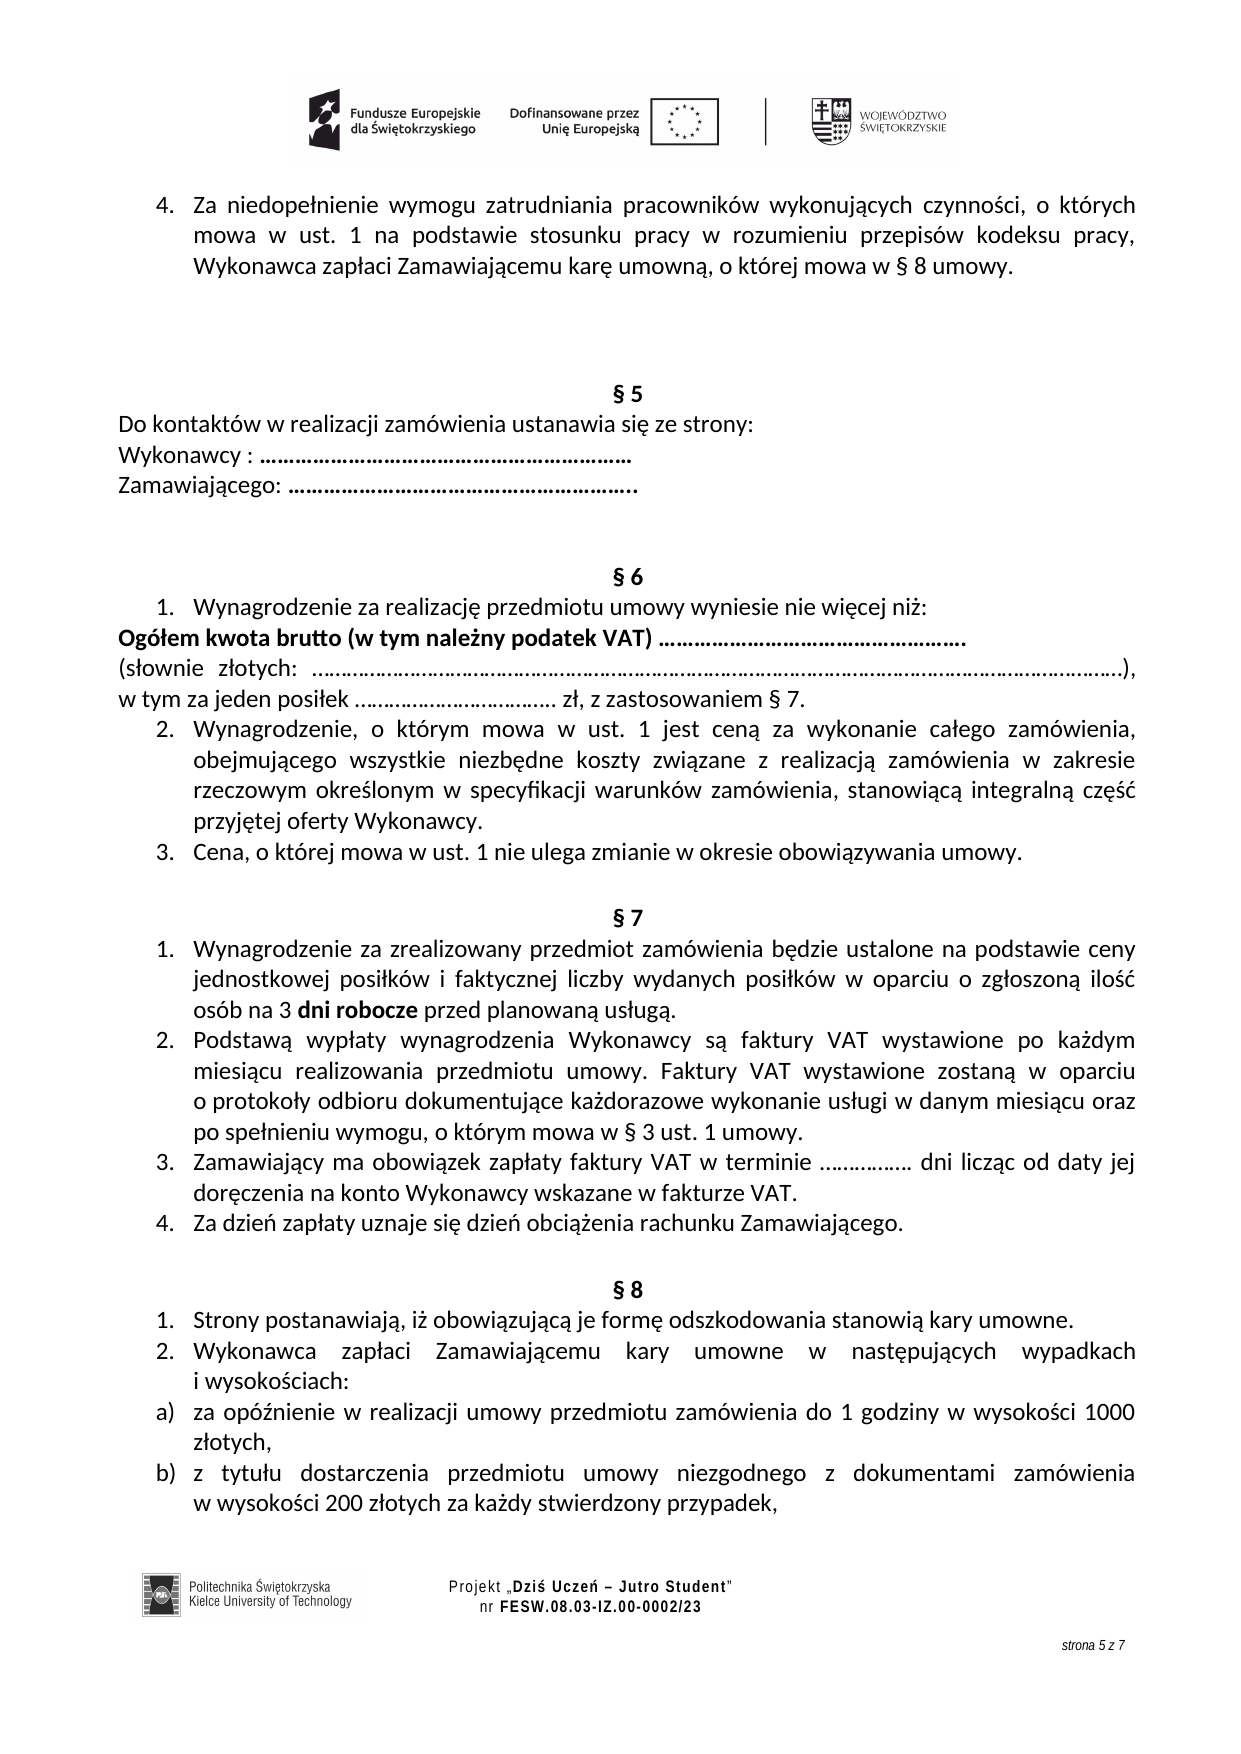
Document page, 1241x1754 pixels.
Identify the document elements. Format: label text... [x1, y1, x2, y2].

text § 6 [118, 561, 1137, 591]
list za opóźnienie w realizacji umowy przedmiotu zamówienia do 1 godziny w wysokości 1000 złotych, [156, 1396, 1137, 1457]
list Zamawiający ma obowiązek zapłaty faktury VAT w terminie ……………. dni licząc od daty jej doręczenia na konto Wykonawcy wskazane w fakturze VAT. [156, 1146, 1137, 1207]
text Ogółem kwota brutto (w tym należny podatek VAT) ……………………………………………. [118, 622, 1137, 652]
list Za niedopełnienie wymogu zatrudniania pracowników wykonujących czynności, o których mowa w ust. 1 na podstawie stosunku pracy w rozumieniu przepisów kodeksu pracy, Wykonawca zapłaci Zamawiającemu karę umowną, o której mowa w § 8 umowy. [156, 189, 1137, 281]
text (słownie złotych: ……………………………………………………………………………………………………………………………), w tym za jeden posiłek …………………………….. zł, z zastosowaniem § 7. [118, 652, 1137, 713]
picture [294, 73, 961, 166]
text § 8 [118, 1274, 1137, 1304]
list Strony postanawiają, iż obowiązującą je formę odszkodowania stanowią kary umowne. [156, 1304, 1137, 1335]
list Cena, o której mowa w ust. 1 nie ulega zmianie w okresie obowiązywania umowy. [156, 836, 1137, 866]
list Wynagrodzenie, o którym mowa w ust. 1 jest ceną za wykonanie całego zamówienia, obejmującego wszystkie niezbędne koszty związane z realizacją zamówienia w zakresie rzeczowym określonym w specyfikacji warunków zamówienia, stanowiącą integralną część przyjętej oferty Wykonawcy. [156, 713, 1137, 836]
text Zamawiającego: ………………………………………………….. [118, 469, 1137, 500]
text § 7 [118, 902, 1137, 933]
list z tytułu dostarczenia przedmiotu umowy niezgodnego z dokumentami zamówienia w wysokości 200 złotych za każdy stwierdzony przypadek, [156, 1457, 1137, 1518]
text Do kontaktów w realizacji zamówienia ustanawia się ze strony: [118, 408, 1137, 439]
list Wynagrodzenie za realizację przedmiotu umowy wyniesie nie więcej niż: [156, 591, 1137, 622]
picture [129, 1572, 366, 1621]
list Wynagrodzenie za zrealizowany przedmiot zamówienia będzie ustalone na podstawie ceny jednostkowej posiłków i faktycznej liczby wydanych posiłków w oparciu o zgłoszoną ilość osób na 3 dni robocze przed planowaną usługą. [156, 933, 1137, 1024]
text Wykonawcy : ……………………………………………………… [118, 439, 1137, 469]
list Za dzień zapłaty uznaje się dzień obciążenia rachunku Zamawiającego. [156, 1207, 1137, 1238]
text § 5 [118, 378, 1137, 408]
list Podstawą wypłaty wynagrodzenia Wykonawcy są faktury VAT wystawione po każdym miesiącu realizowania przedmiotu umowy. Faktury VAT wystawione zostaną w oparciu o protokoły odbioru dokumentujące każdorazowe wykonanie usługi w danym miesiącu oraz po spełnieniu wymogu, o którym mowa w § 3 ust. 1 umowy. [156, 1024, 1137, 1146]
list Wykonawca zapłaci Zamawiającemu kary umowne w następujących wypadkach i wysokościach: [156, 1335, 1137, 1396]
